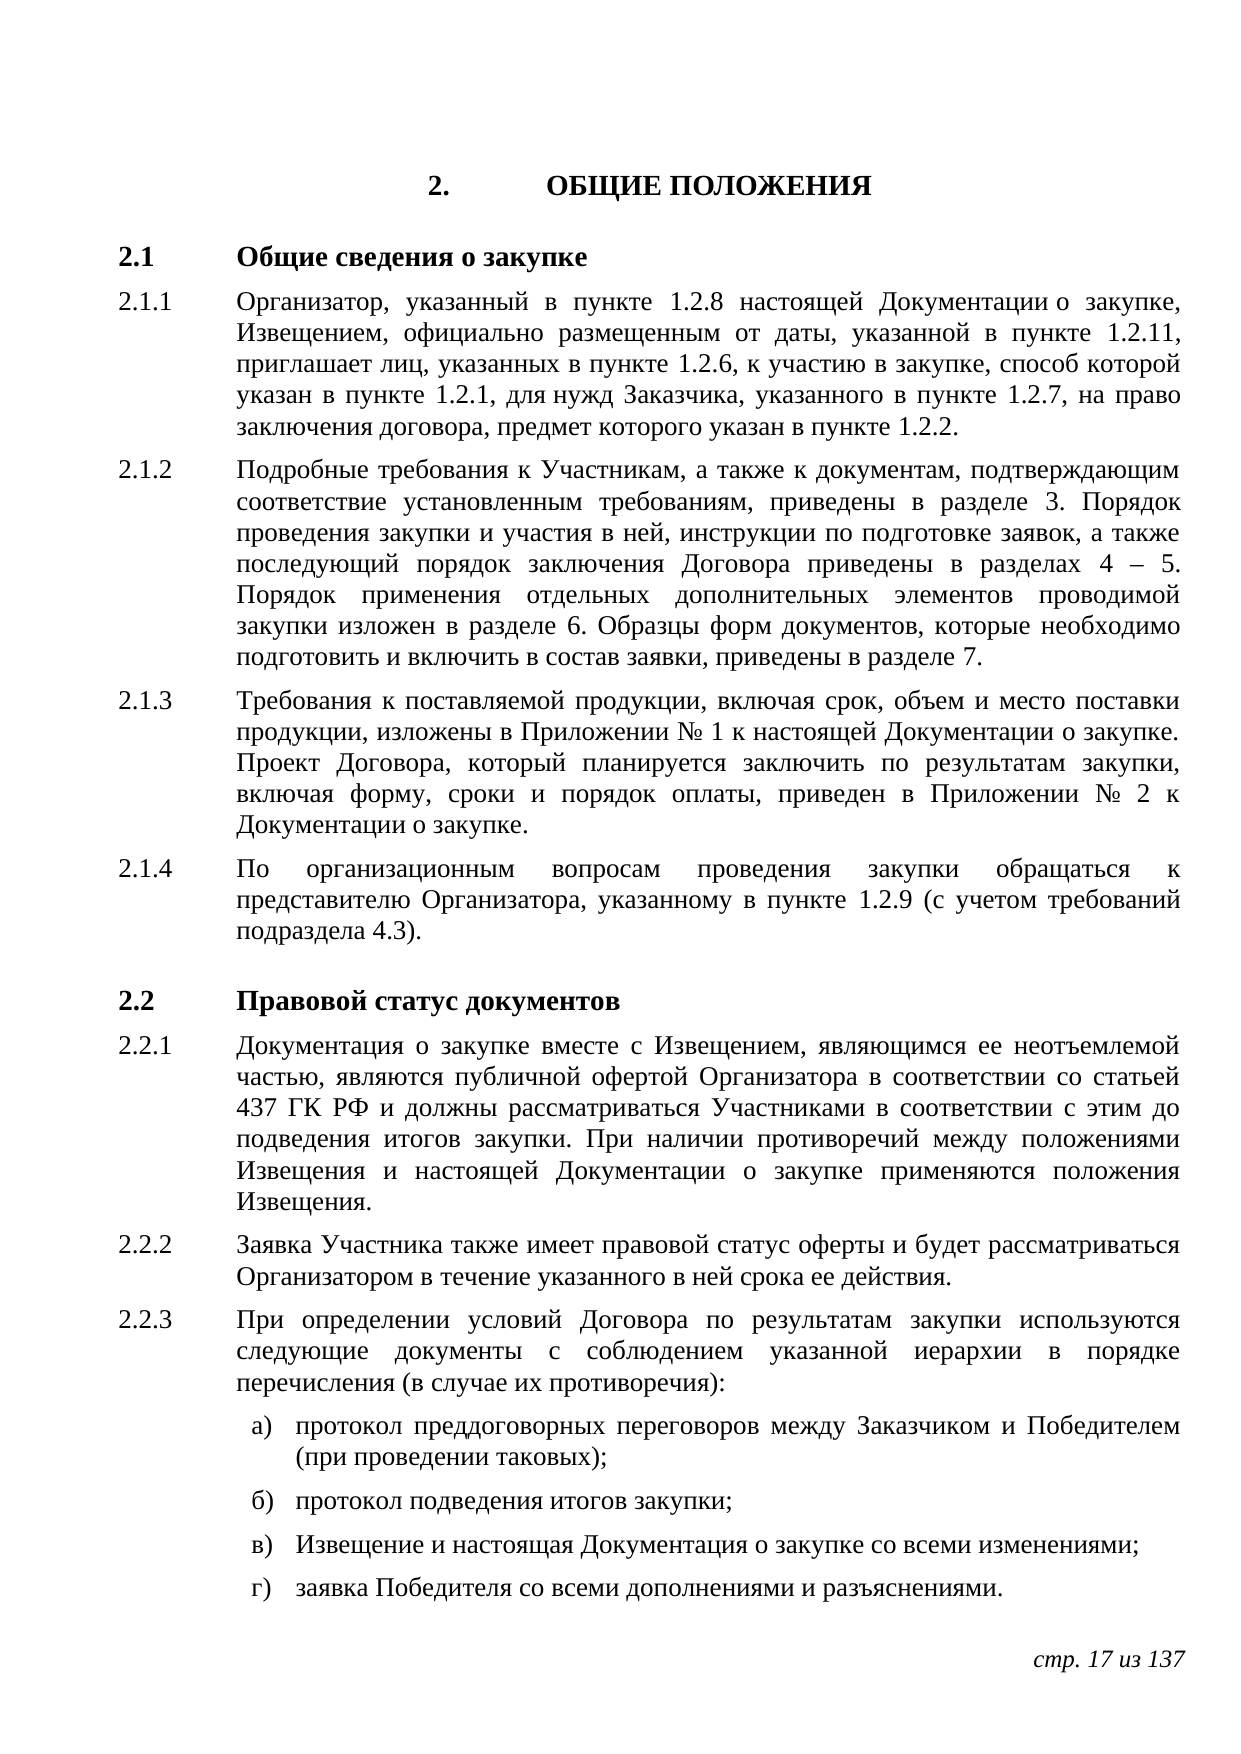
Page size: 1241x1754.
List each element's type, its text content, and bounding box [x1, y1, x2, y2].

list Документация о закупке вместе с Извещением, являющимся ее неотъемлемой частью, являются публичной офертой Организатора в соответствии со статьей 437 ГК РФ и должны рассматриваться Участниками в соответствии с этим до подведения итогов закупки. При наличии противоречий между положениями Извещения и настоящей Документации о закупке применяются положения Извещения. [118, 1029, 1181, 1216]
list протокол подведения итогов закупки; [251, 1484, 1181, 1515]
text Организатор, указанный в пункте 1.2.8 настоящей Документации о закупке, Извещением, официально размещенным от даты, указанной в пункте 1.2.11, приглашает лиц, указанных в пункте 1.2.6, к участию в закупке, способ которой указан в пункте 1.2.1, для нужд Заказчика, указанного в пункте 1.2.7, на право заключения договора, предмет которого указан в пункте 1.2.2. [118, 285, 1181, 441]
list заявка Победителя со всеми дополнениями и разъяснениями. [251, 1571, 1181, 1602]
list Заявка Участника также имеет правовой статус оферты и будет рассматриваться Организатором в течение указанного в ней срока ее действия. [118, 1228, 1181, 1291]
list Извещение и настоящая Документация о закупке со всеми изменениями; [251, 1528, 1181, 1559]
list протокол преддоговорных переговоров между Заказчиком и Победителем (при проведении таковых); [251, 1409, 1181, 1472]
subtitle Общие сведения о закупке [118, 239, 1181, 273]
text Подробные требования к Участникам, а также к документам, подтверждающим соответствие установленным требованиям, приведены в разделе 3. Порядок проведения закупки и участия в ней, инструкции по подготовке заявок, а также последующий порядок заключения Договора приведены в разделах 4 – 5. Порядок применения отдельных дополнительных элементов проводимой закупки изложен в разделе 6. Образцы форм документов, которые необходимо подготовить и включить в состав заявки, приведены в разделе 7. [118, 453, 1181, 671]
subtitle Правовой статус документов [118, 983, 1181, 1017]
text Требования к поставляемой продукции, включая срок, объем и место поставки продукции, изложены в Приложении № 1 к настоящей Документации о закупке. Проект Договора, который планируется заключить по результатам закупки, включая форму, сроки и порядок оплаты, приведен в Приложении № 2 к Документации о закупке. [118, 684, 1181, 840]
text При определении условий Договора по результатам закупки используются следующие документы с соблюдением указанной иерархии в порядке перечисления (в случае их противоречия): [118, 1303, 1181, 1397]
text По организационным вопросам проведения закупки обращаться к представителю Организатора, указанному в пункте 1.2.9 (с учетом требований подраздела 4.3). [118, 852, 1181, 946]
subtitle ОБЩИЕ ПОЛОЖЕНИЯ [118, 168, 1181, 202]
